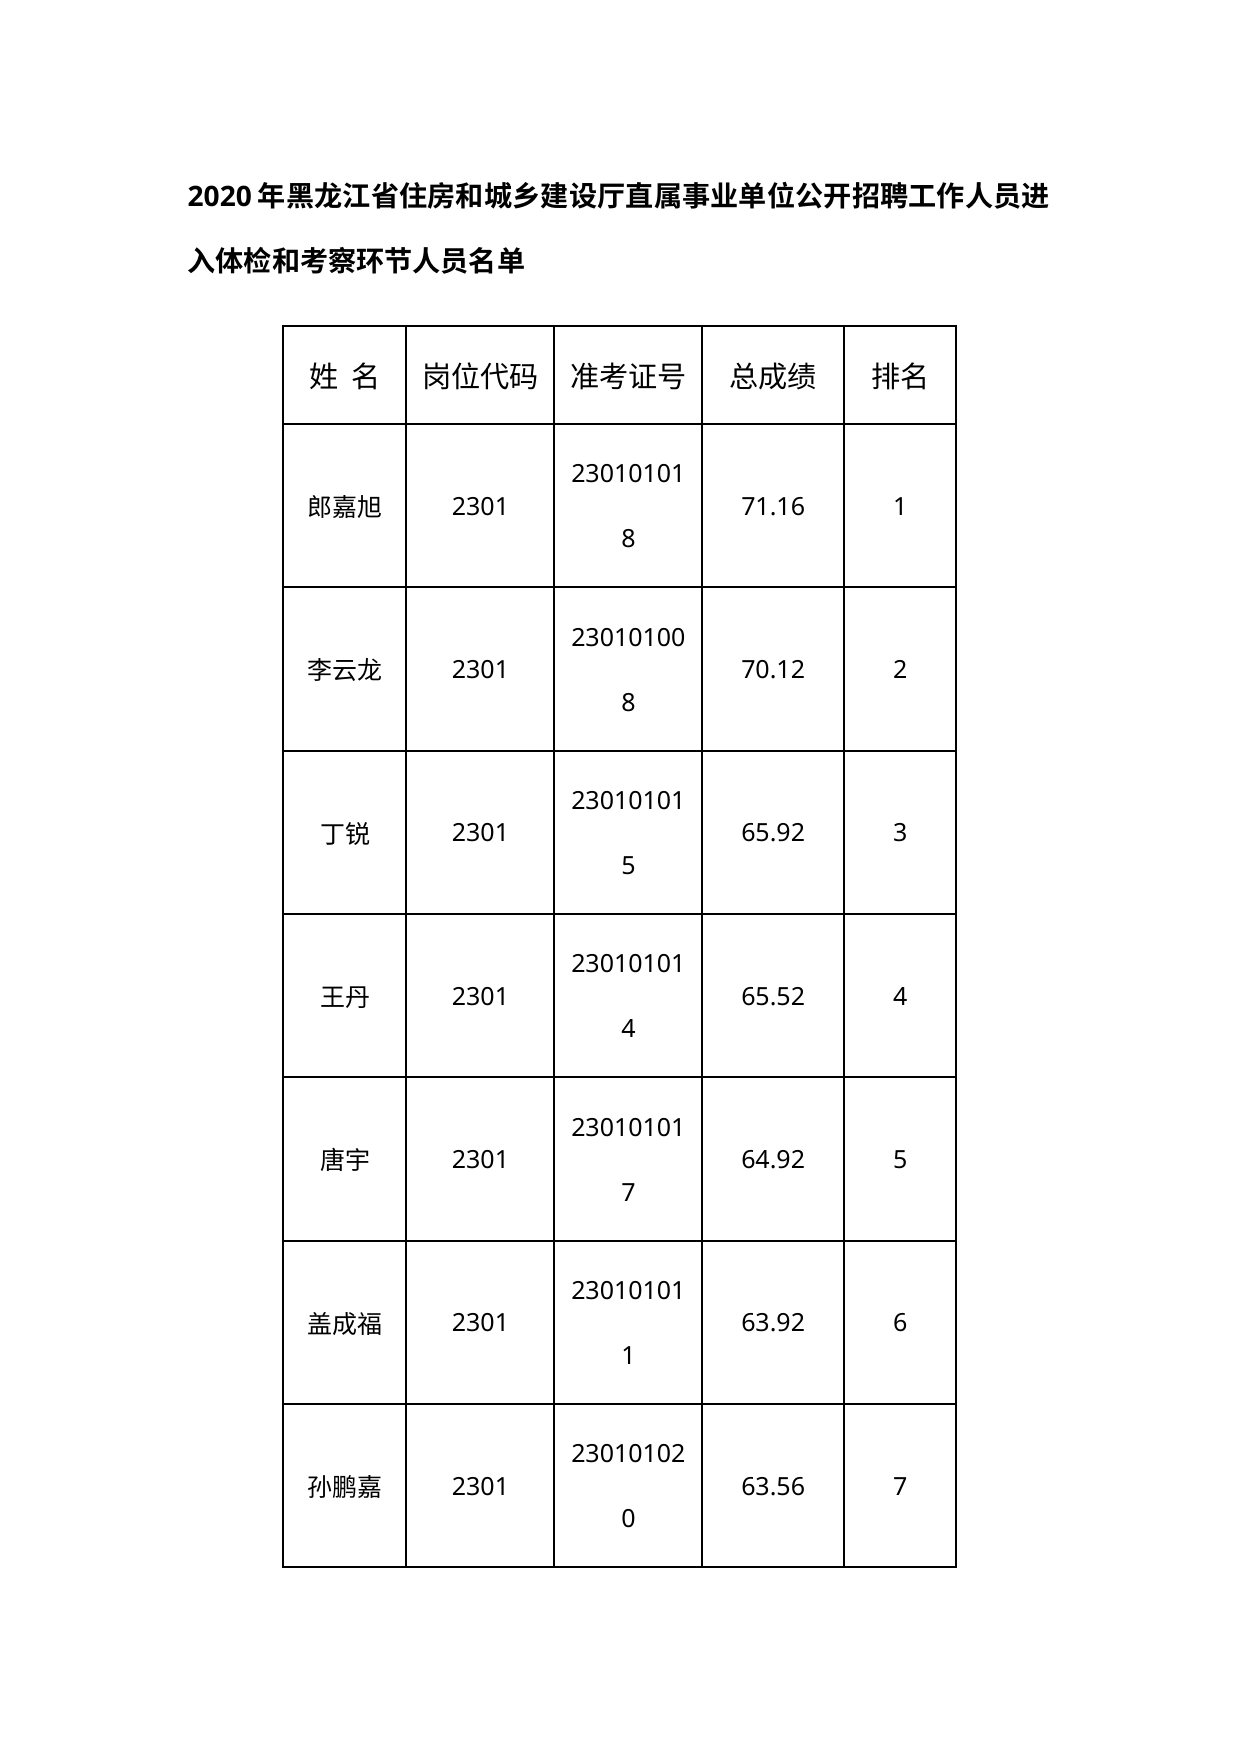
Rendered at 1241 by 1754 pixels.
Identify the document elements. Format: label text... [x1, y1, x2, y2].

table_cell 孙鹏嘉 [284, 1405, 405, 1566]
table_cell 65.92 [703, 752, 843, 913]
table_header 岗位代码 [407, 327, 553, 423]
table_cell 郎嘉旭 [284, 425, 405, 586]
table_cell 王丹 [284, 915, 405, 1076]
table_cell 63.56 [703, 1405, 843, 1566]
table_cell 63.92 [703, 1242, 843, 1403]
table_cell 1 [845, 425, 955, 586]
table_cell 2301 [407, 915, 553, 1076]
table_header 总成绩 [703, 327, 843, 423]
table_cell 64.92 [703, 1078, 843, 1239]
table_cell 唐宇 [284, 1078, 405, 1239]
text 2020年黑龙江省住房和城乡建设厅直属事业单位公开招聘工作人员进入体检和考察环节人员名单 [187, 162, 1053, 292]
table_cell 盖成福 [284, 1242, 405, 1403]
table_header 排名 [845, 327, 955, 423]
table_cell 李云龙 [284, 588, 405, 749]
table_cell 2301 [407, 752, 553, 913]
table_cell 3 [845, 752, 955, 913]
table_cell 230101020 [555, 1405, 701, 1566]
table_cell 2301 [407, 1405, 553, 1566]
table_cell 4 [845, 915, 955, 1076]
table_cell 230101011 [555, 1242, 701, 1403]
table_cell 230101017 [555, 1078, 701, 1239]
table_header 准考证号 [555, 327, 701, 423]
table_cell 70.12 [703, 588, 843, 749]
table_cell 丁锐 [284, 752, 405, 913]
table_cell 2301 [407, 1078, 553, 1239]
table_cell 71.16 [703, 425, 843, 586]
table_cell 7 [845, 1405, 955, 1566]
table_cell 230101015 [555, 752, 701, 913]
table_header 姓 名 [284, 327, 405, 423]
table_cell 230101008 [555, 588, 701, 749]
table_cell 2301 [407, 425, 553, 586]
table_cell 5 [845, 1078, 955, 1239]
table_cell 230101018 [555, 425, 701, 586]
table_cell 65.52 [703, 915, 843, 1076]
table_cell 2 [845, 588, 955, 749]
table_cell 2301 [407, 588, 553, 749]
table_cell 6 [845, 1242, 955, 1403]
table_cell 230101014 [555, 915, 701, 1076]
table_cell 2301 [407, 1242, 553, 1403]
